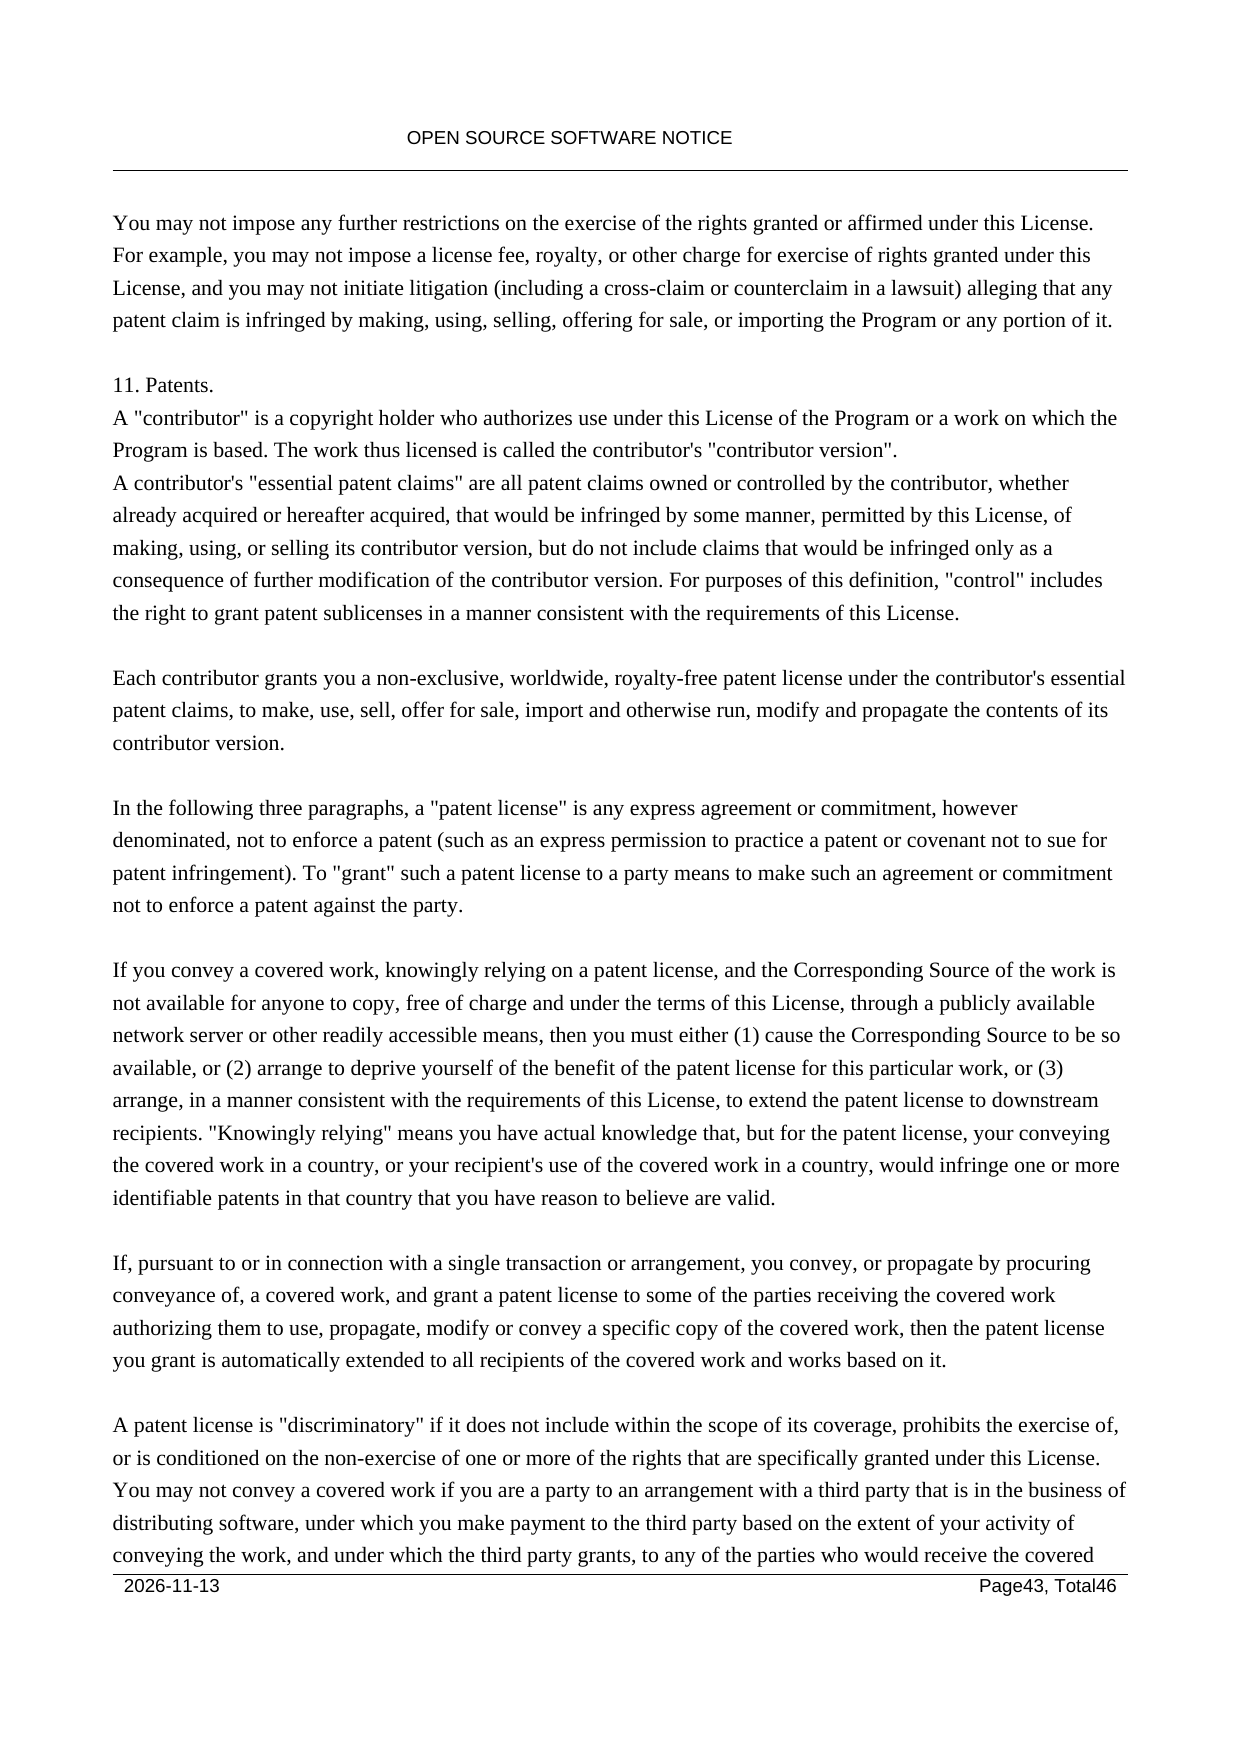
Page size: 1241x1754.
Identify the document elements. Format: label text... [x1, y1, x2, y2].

text In the following three paragraphs, a "patent license" is any express agreement or commitment, however denominated, not to enforce a patent (such as an express permission to practice a patent or covenant not to sue for patent infringement). To "grant" such a patent license to a party means to make such an agreement or commitment not to enforce a patent against the party. [112, 791, 1128, 921]
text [112, 1409, 1128, 1571]
text Each contributor grants you a non-exclusive, worldwide, royalty-free patent license under the contributor's essential patent claims, to make, use, sell, offer for sale, import and otherwise run, modify and propagate the contents of its contributor version. [112, 661, 1128, 759]
text If, pursuant to or in connection with a single transaction or arrangement, you convey, or propagate by procuring conveyance of, a covered work, and grant a patent license to some of the parties receiving the covered work authorizing them to use, propagate, modify or convey a specific copy of the covered work, then the patent license you grant is automatically extended to all recipients of the covered work and works based on it. [112, 1246, 1128, 1376]
text 11. Patents. [112, 369, 1128, 401]
text You may not impose any further restrictions on the exercise of the rights granted or affirmed under this License. For example, you may not impose a license fee, royalty, or other charge for exercise of rights granted under this License, and you may not initiate litigation (including a cross-claim or counterclaim in a lawsuit) alleging that any patent claim is infringed by making, using, selling, offering for sale, or importing the Program or any portion of it. [112, 206, 1128, 336]
text A "contributor" is a copyright holder who authorizes use under this License of the Program or a work on which the Program is based. The work thus licensed is called the contributor's "contributor version". [112, 401, 1128, 466]
text If you convey a covered work, knowingly relying on a patent license, and the Corresponding Source of the work is not available for anyone to copy, free of charge and under the terms of this License, through a publicly available network server or other readily accessible means, then you must either (1) cause the Corresponding Source to be so available, or (2) arrange to deprive yourself of the benefit of the patent license for this particular work, or (3) arrange, in a manner consistent with the requirements of this License, to extend the patent license to downstream recipients. "Knowingly relying" means you have actual knowledge that, but for the patent license, your conveying the covered work in a country, or your recipient's use of the covered work in a country, would infringe one or more identifiable patents in that country that you have reason to believe are valid. [112, 954, 1128, 1214]
text A contributor's "essential patent claims" are all patent claims owned or controlled by the contributor, whether already acquired or hereafter acquired, that would be infringed by some manner, permitted by this License, of making, using, or selling its contributor version, but do not include claims that would be infringed only as a consequence of further modification of the contributor version. For purposes of this definition, "control" includes the right to grant patent sublicenses in a manner consistent with the requirements of this License. [112, 466, 1128, 629]
